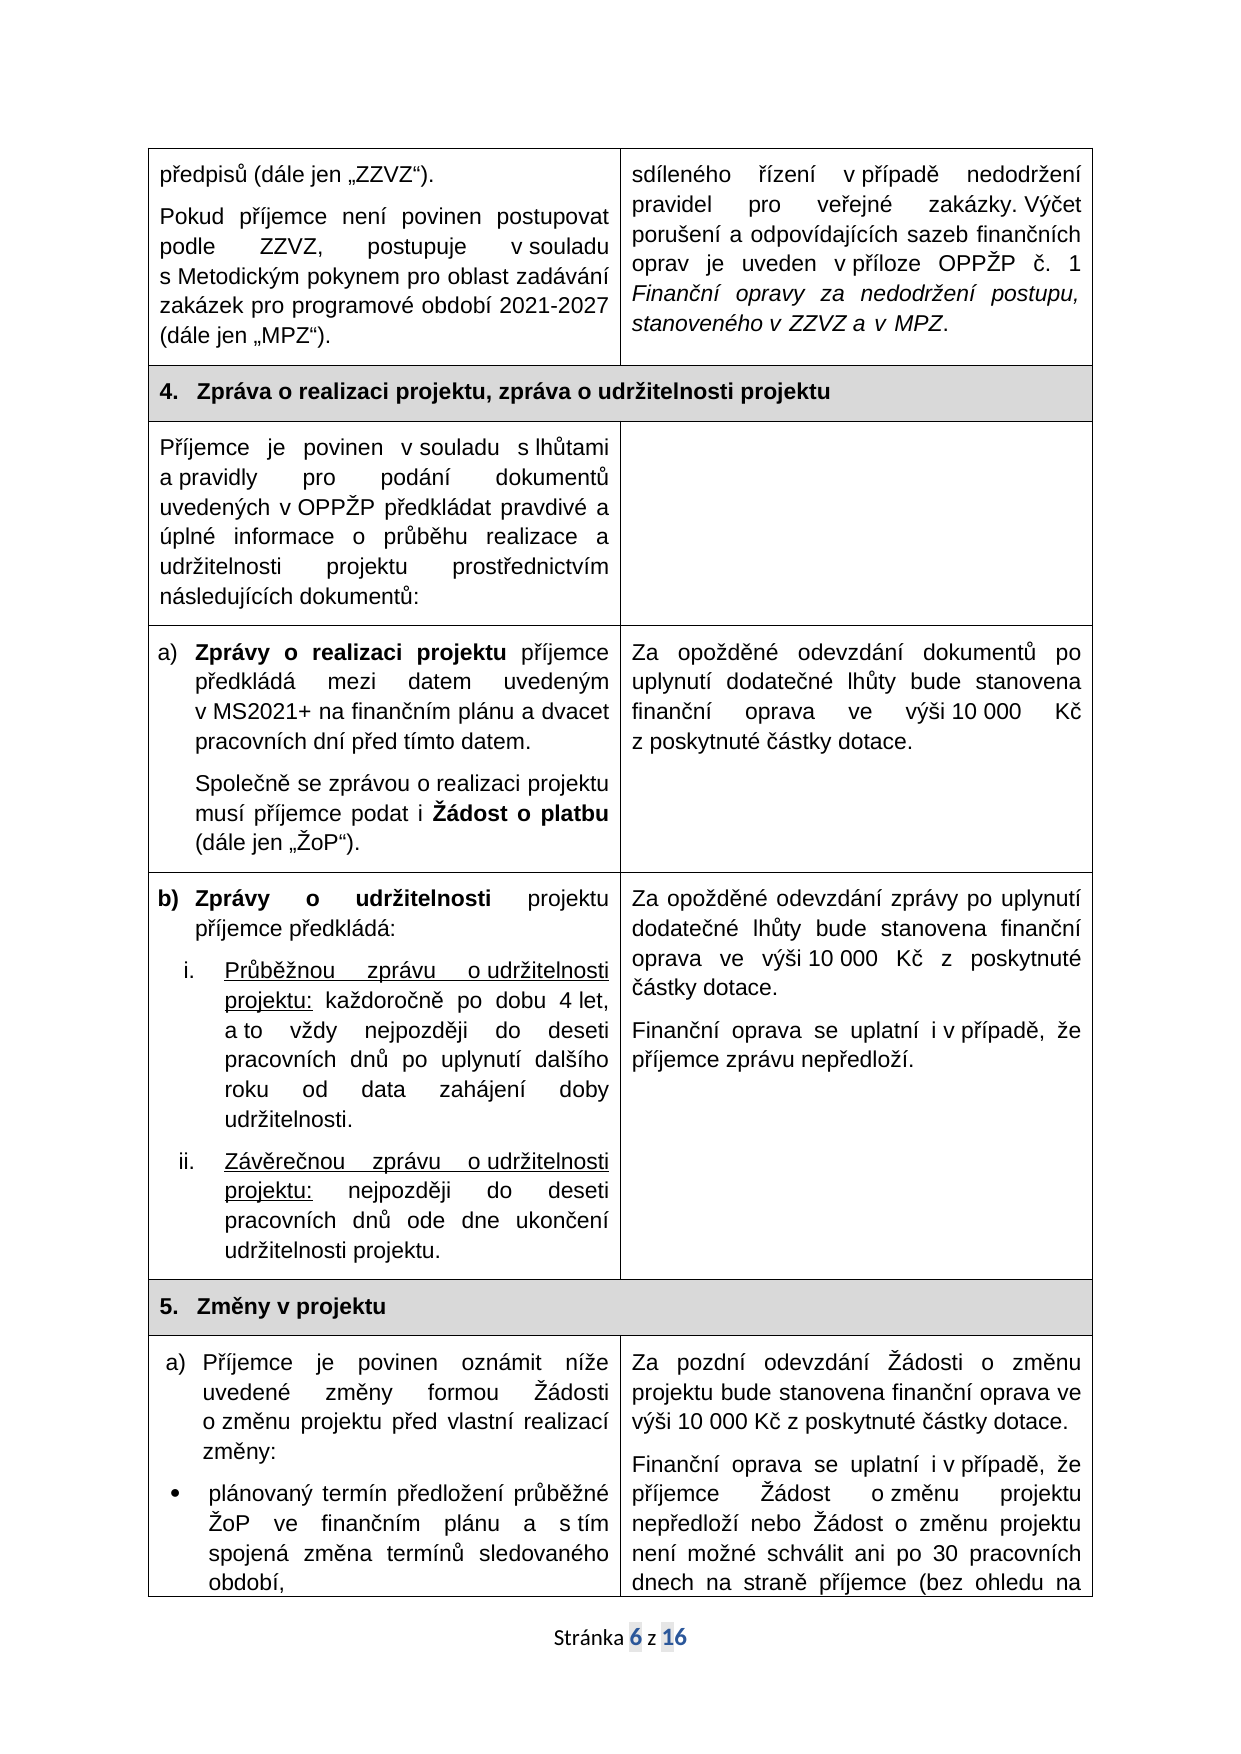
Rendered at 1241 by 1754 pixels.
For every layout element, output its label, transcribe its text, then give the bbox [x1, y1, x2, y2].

table_cell Změny v projektu [149, 1280, 1092, 1335]
table_cell Příjemce je povinen v souladu s lhůtami a pravidly pro podání dokumentů uvedených v OPPŽP předkládat pravdivé a úplné informace o průběhu realizace a udržitelnosti projektu prostřednictvím následujících dokumentů: [149, 422, 620, 625]
table_cell Zpráva o realizaci projektu, zpráva o udržitelnosti projektu [149, 366, 1092, 421]
table_cell [621, 422, 1092, 625]
table_cell Za opožděné odevzdání dokumentů po uplynutí dodatečné lhůty bude stanovena finanční oprava ve výši 10 000 Kč z poskytnuté částky dotace. [621, 626, 1092, 872]
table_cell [149, 1336, 620, 1596]
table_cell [149, 149, 620, 364]
table_cell Zprávy o realizaci projektu příjemce předkládá mezi datem uvedeným v MS2021+ na finančním plánu a dvacet pracovních dní před tímto datem. Společně se zprávou o realizaci projektu musí příjemce podat i Žádost o platbu (dále jen „ŽoP“). [149, 626, 620, 872]
table_cell Za opožděné odevzdání zprávy po uplynutí dodatečné lhůty bude stanovena finanční oprava ve výši 10 000 Kč z poskytnuté částky dotace. Finanční oprava se uplatní i v případě, že příjemce zprávu nepředloží. [621, 873, 1092, 1279]
table_cell Zprávy o udržitelnosti projektu příjemce předkládá: Průběžnou zprávu o udržitelnosti projektu: každoročně po dobu 4 let, a to vždy nejpozději do deseti pracovních dnů po uplynutí dalšího roku od data zahájení doby udržitelnosti. Závěrečnou zprávu o udržitelnosti projektu: nejpozději do deseti pracovních dnů ode dne ukončení udržitelnosti projektu. [149, 873, 620, 1279]
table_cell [621, 1336, 1092, 1596]
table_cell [621, 149, 1092, 364]
